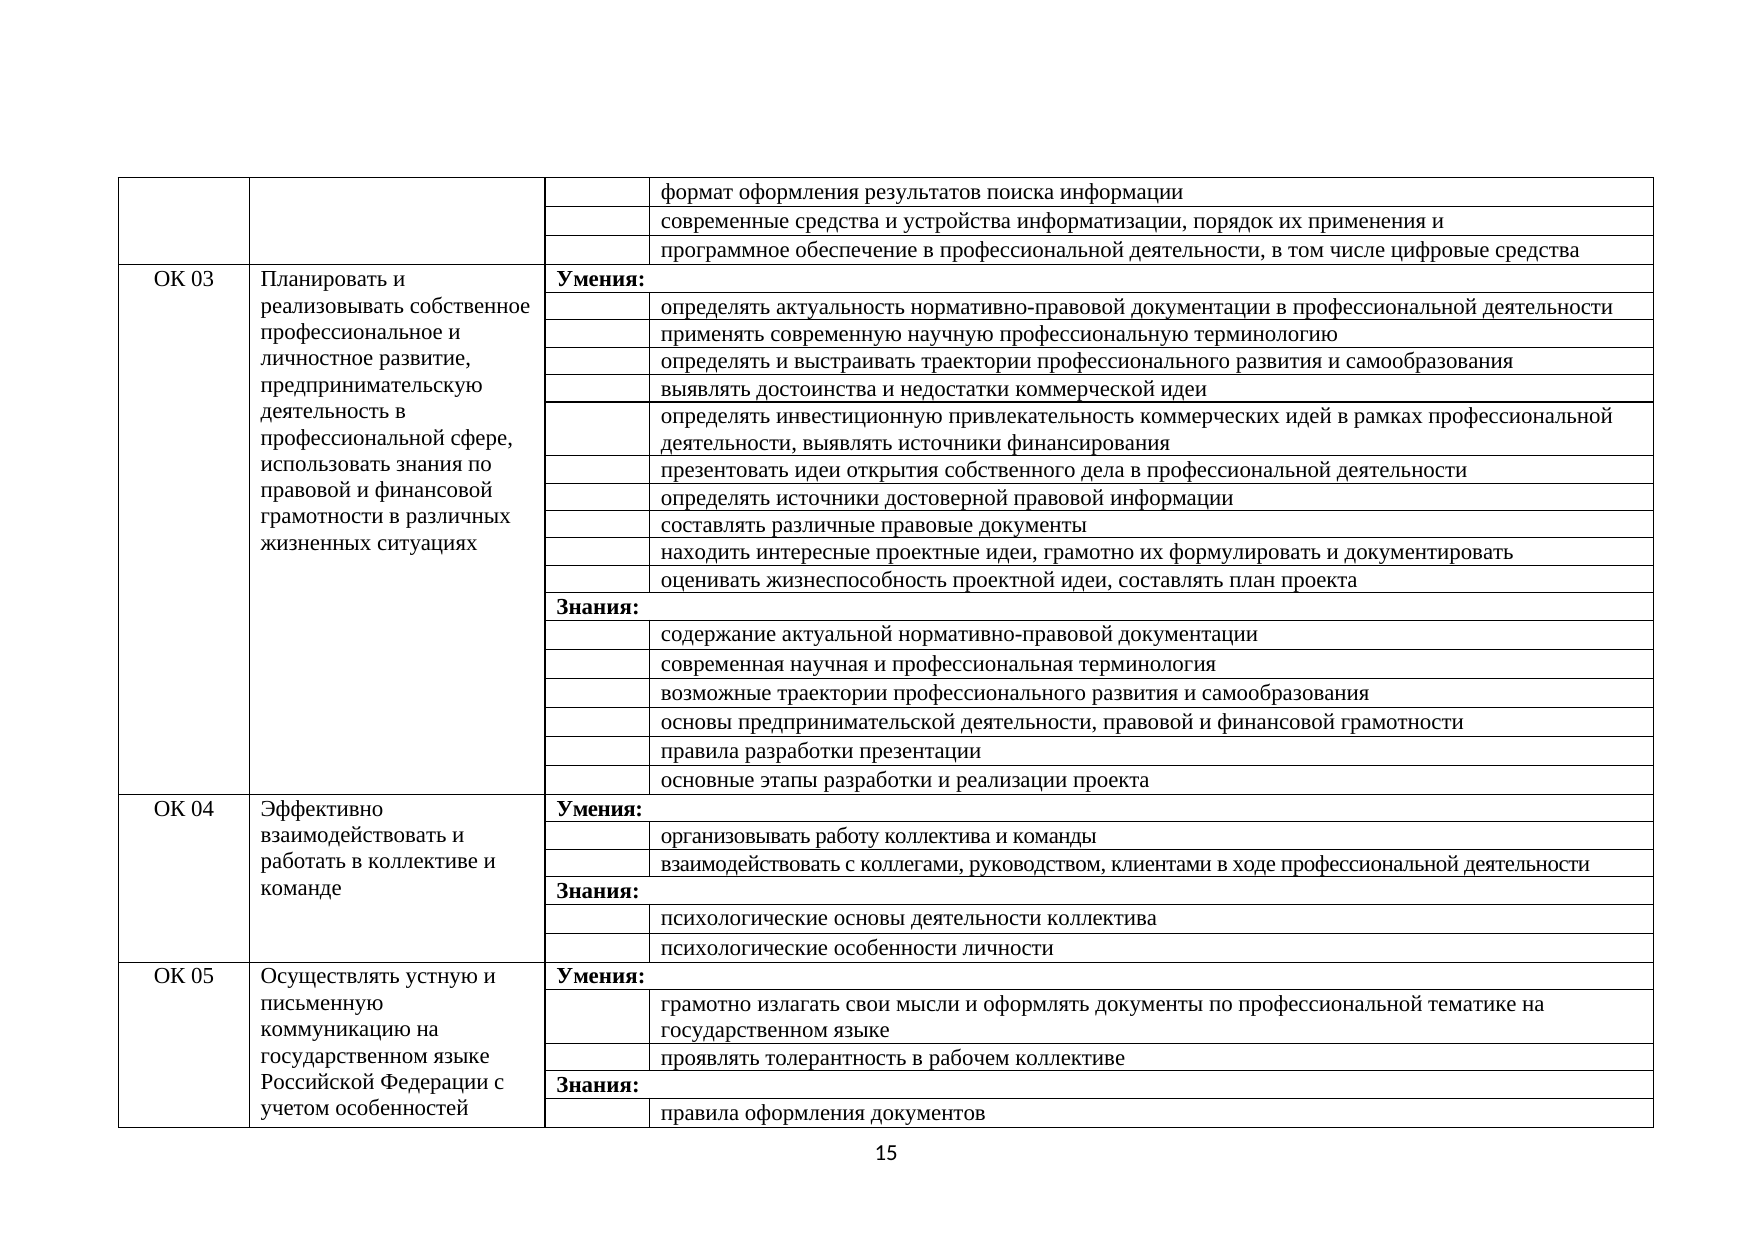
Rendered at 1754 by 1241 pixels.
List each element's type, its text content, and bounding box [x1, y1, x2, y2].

table_cell [546, 484, 649, 510]
table_cell определять актуальность нормативно-правовой документации в профессиональной деятельности [650, 293, 1653, 319]
table_cell [546, 990, 649, 1043]
table_cell содержание актуальной нормативно-правовой документации [650, 621, 1653, 648]
table_cell Умения: [546, 265, 1653, 292]
table_cell определять источники достоверной правовой информации [650, 484, 1653, 510]
table_cell выявлять достоинства и недостатки коммерческой идеи [650, 375, 1653, 401]
table_cell [546, 320, 649, 347]
table_cell [546, 621, 649, 648]
table_cell ОК 04 [119, 795, 249, 962]
table_cell [546, 456, 649, 482]
table_cell основы предпринимательской деятельности, правовой и финансовой грамотности [650, 708, 1653, 736]
table_cell определять и выстраивать траектории профессионального развития и самообразования [650, 348, 1653, 374]
table_cell Умения: [546, 795, 1653, 821]
table_cell психологические основы деятельности коллектива [650, 905, 1653, 932]
table_cell [546, 766, 649, 794]
table_cell Знания: [546, 1071, 1653, 1097]
table_cell [546, 207, 649, 235]
table_cell [546, 737, 649, 765]
table_cell [546, 403, 649, 455]
table_cell основные этапы разработки и реализации проекта [650, 766, 1653, 794]
table_cell [546, 178, 649, 206]
table_cell [546, 375, 649, 401]
table_cell определять инвестиционную привлекательность коммерческих идей в рамках профессиональной деятельности, выявлять источники финансирования [650, 403, 1653, 455]
table_cell [546, 293, 649, 319]
table_cell оценивать жизнеспособность проектной идеи, составлять план проекта [650, 566, 1653, 592]
table_cell правила оформления документов [650, 1099, 1653, 1127]
table_cell Умения: [546, 963, 1653, 989]
table_cell современная научная и профессиональная терминология [650, 650, 1653, 678]
table_cell [546, 538, 649, 565]
table_cell [546, 236, 649, 264]
table_cell [546, 708, 649, 736]
table_cell современные средства и устройства информатизации, порядок их применения и [650, 207, 1653, 235]
table_cell [546, 566, 649, 592]
table_cell взаимодействовать с коллегами, руководством, клиентами в ходе профессиональной деятельности [650, 850, 1653, 876]
table_cell [546, 511, 649, 537]
table_cell [546, 650, 649, 678]
table_cell правила разработки презентации [650, 737, 1653, 765]
table_cell Знания: [546, 877, 1653, 903]
table_cell психологические особенности личности [650, 934, 1653, 962]
table_cell организовывать работу коллектива и команды [650, 822, 1653, 849]
table_cell применять современную научную профессиональную терминологию [650, 320, 1653, 347]
table_cell проявлять толерантность в рабочем коллективе [650, 1044, 1653, 1070]
table_cell грамотно излагать свои мысли и оформлять документы по профессиональной тематике на государственном языке [650, 990, 1653, 1043]
table_cell формат оформления результатов поиска информации [650, 178, 1653, 206]
table_cell ОК 03 [119, 265, 249, 794]
table_cell возможные траектории профессионального развития и самообразования [650, 679, 1653, 707]
table_cell находить интересные проектные идеи, грамотно их формулировать и документировать [650, 538, 1653, 565]
table_cell Осуществлять устную и письменную коммуникацию на государственном языке Российской Федерации с учетом особенностей социального и культурного контекста [250, 963, 544, 1127]
table_cell [546, 822, 649, 849]
table_cell [546, 850, 649, 876]
table_cell ОК 05 [119, 963, 249, 1127]
table_cell [546, 348, 649, 374]
table_cell программное обеспечение в профессиональной деятельности, в том числе цифровые средства [650, 236, 1653, 264]
table_cell [546, 1044, 649, 1070]
table_cell Знания: [546, 593, 1653, 619]
table_cell [546, 1099, 649, 1127]
table_cell составлять различные правовые документы [650, 511, 1653, 537]
table_cell Эффективно взаимодействовать и работать в коллективе и команде [250, 795, 544, 962]
table_cell [546, 905, 649, 932]
table_cell Планировать и реализовывать собственное профессиональное и личностное развитие, предпринимательскую деятельность в профессиональной сфере, использовать знания по правовой и финансовой грамотности в различных жизненных ситуациях [250, 265, 544, 794]
table_cell презентовать идеи открытия собственного дела в профессиональной деятельности [650, 456, 1653, 482]
table_cell [546, 679, 649, 707]
table_cell [546, 934, 649, 962]
